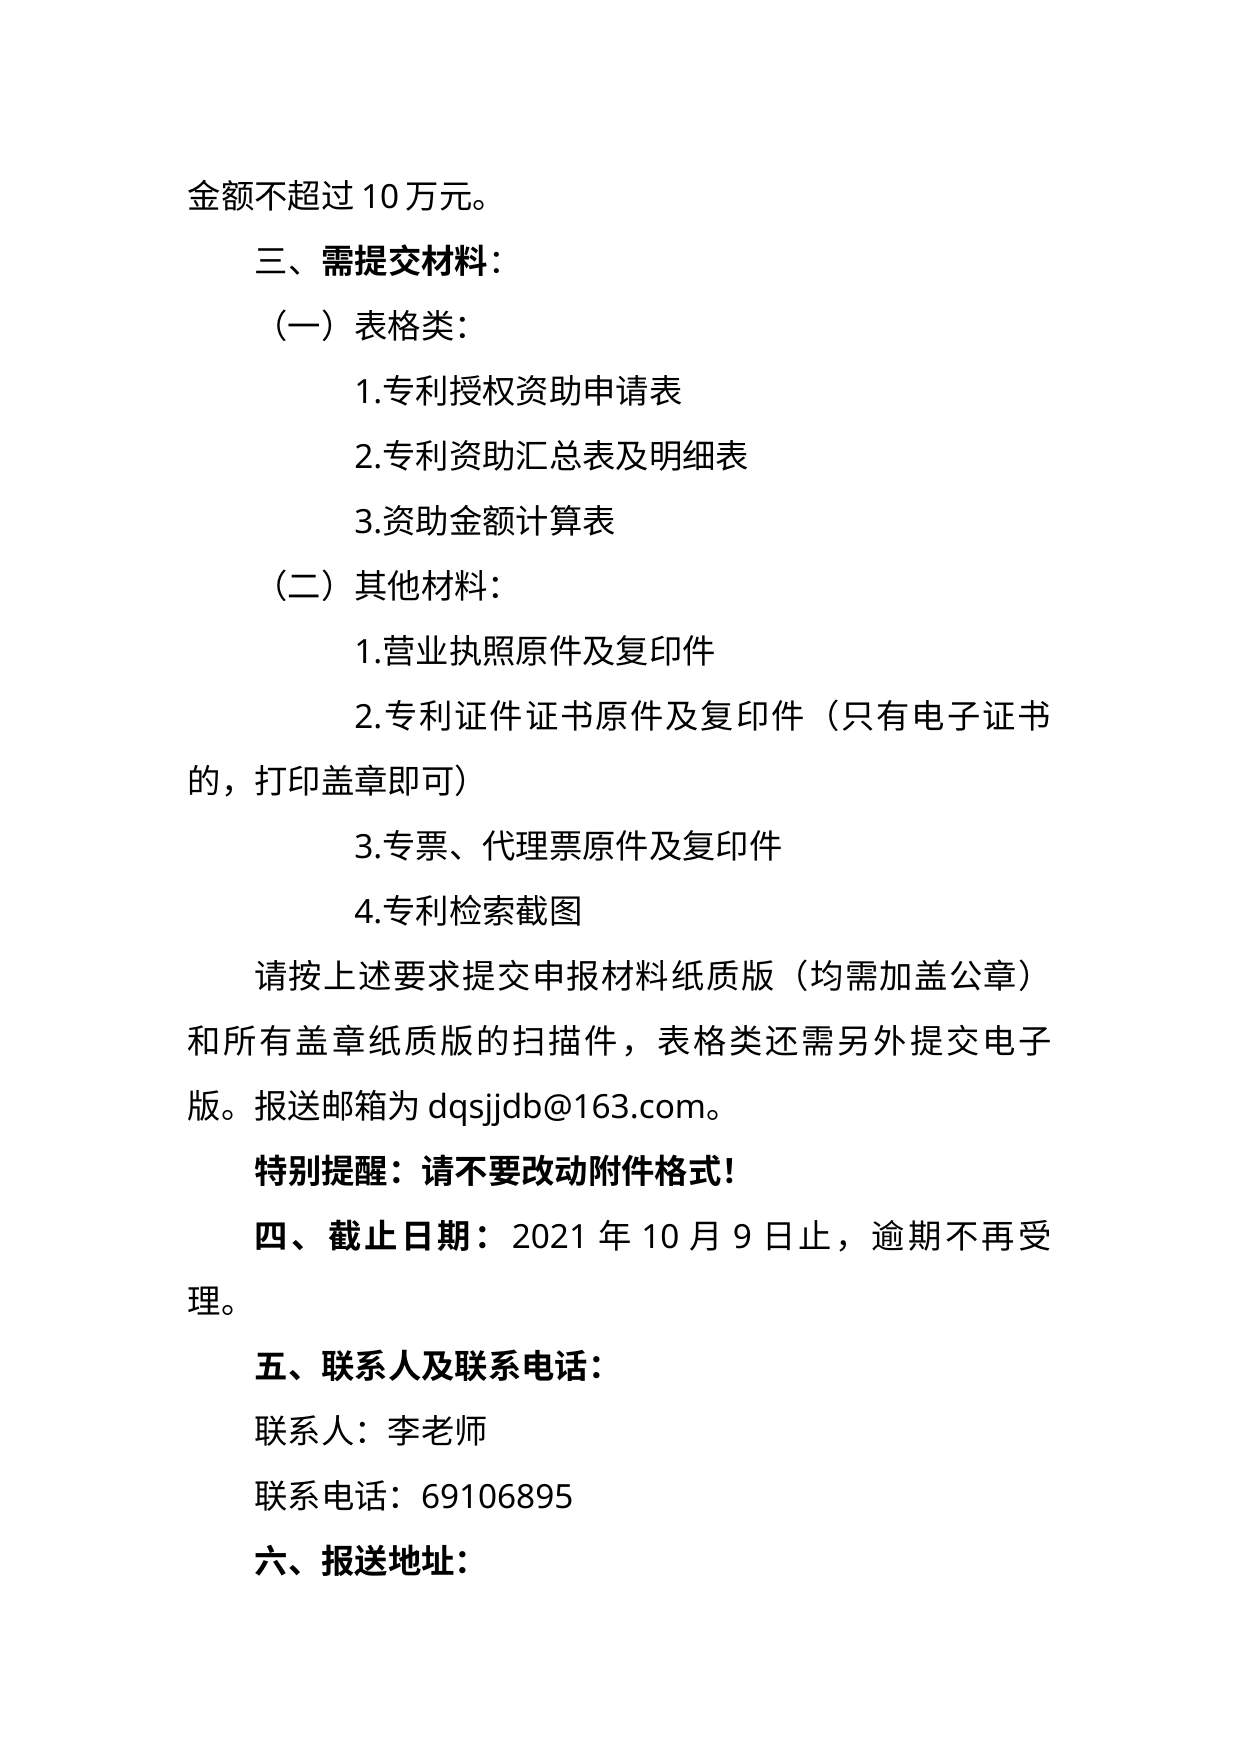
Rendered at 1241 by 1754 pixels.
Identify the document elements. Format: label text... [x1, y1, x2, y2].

text 3.专票、代理票原件及复印件 [187, 812, 1053, 877]
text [187, 162, 1053, 227]
list 1.专利授权资助申请表 [187, 357, 1053, 422]
text 特别提醒：请不要改动附件格式！ [187, 1137, 1053, 1202]
list 需提交材料： [187, 227, 1053, 292]
text 联系人：李老师 [187, 1397, 1053, 1462]
text 六、报送地址： [187, 1527, 1053, 1592]
list 表格类： [187, 292, 1053, 357]
text 4.专利检索截图 [187, 877, 1053, 942]
text 五、联系人及联系电话： [187, 1332, 1053, 1397]
text （二）其他材料： [187, 552, 1053, 617]
text 1.营业执照原件及复印件 [187, 617, 1053, 682]
text 请按上述要求提交申报材料纸质版（均需加盖公章）和所有盖章纸质版的扫描件，表格类还需另外提交电子版。报送邮箱为dqsjjdb@163.com。 [187, 942, 1053, 1137]
text 3.资助金额计算表 [187, 487, 1053, 552]
text 联系电话：69106895 [187, 1462, 1053, 1527]
text 2.专利证件证书原件及复印件（只有电子证书的，打印盖章即可） [187, 682, 1053, 812]
text 2.专利资助汇总表及明细表 [187, 422, 1053, 487]
text 四、截止日期：2021年10月9日止，逾期不再受理。 [187, 1202, 1053, 1332]
